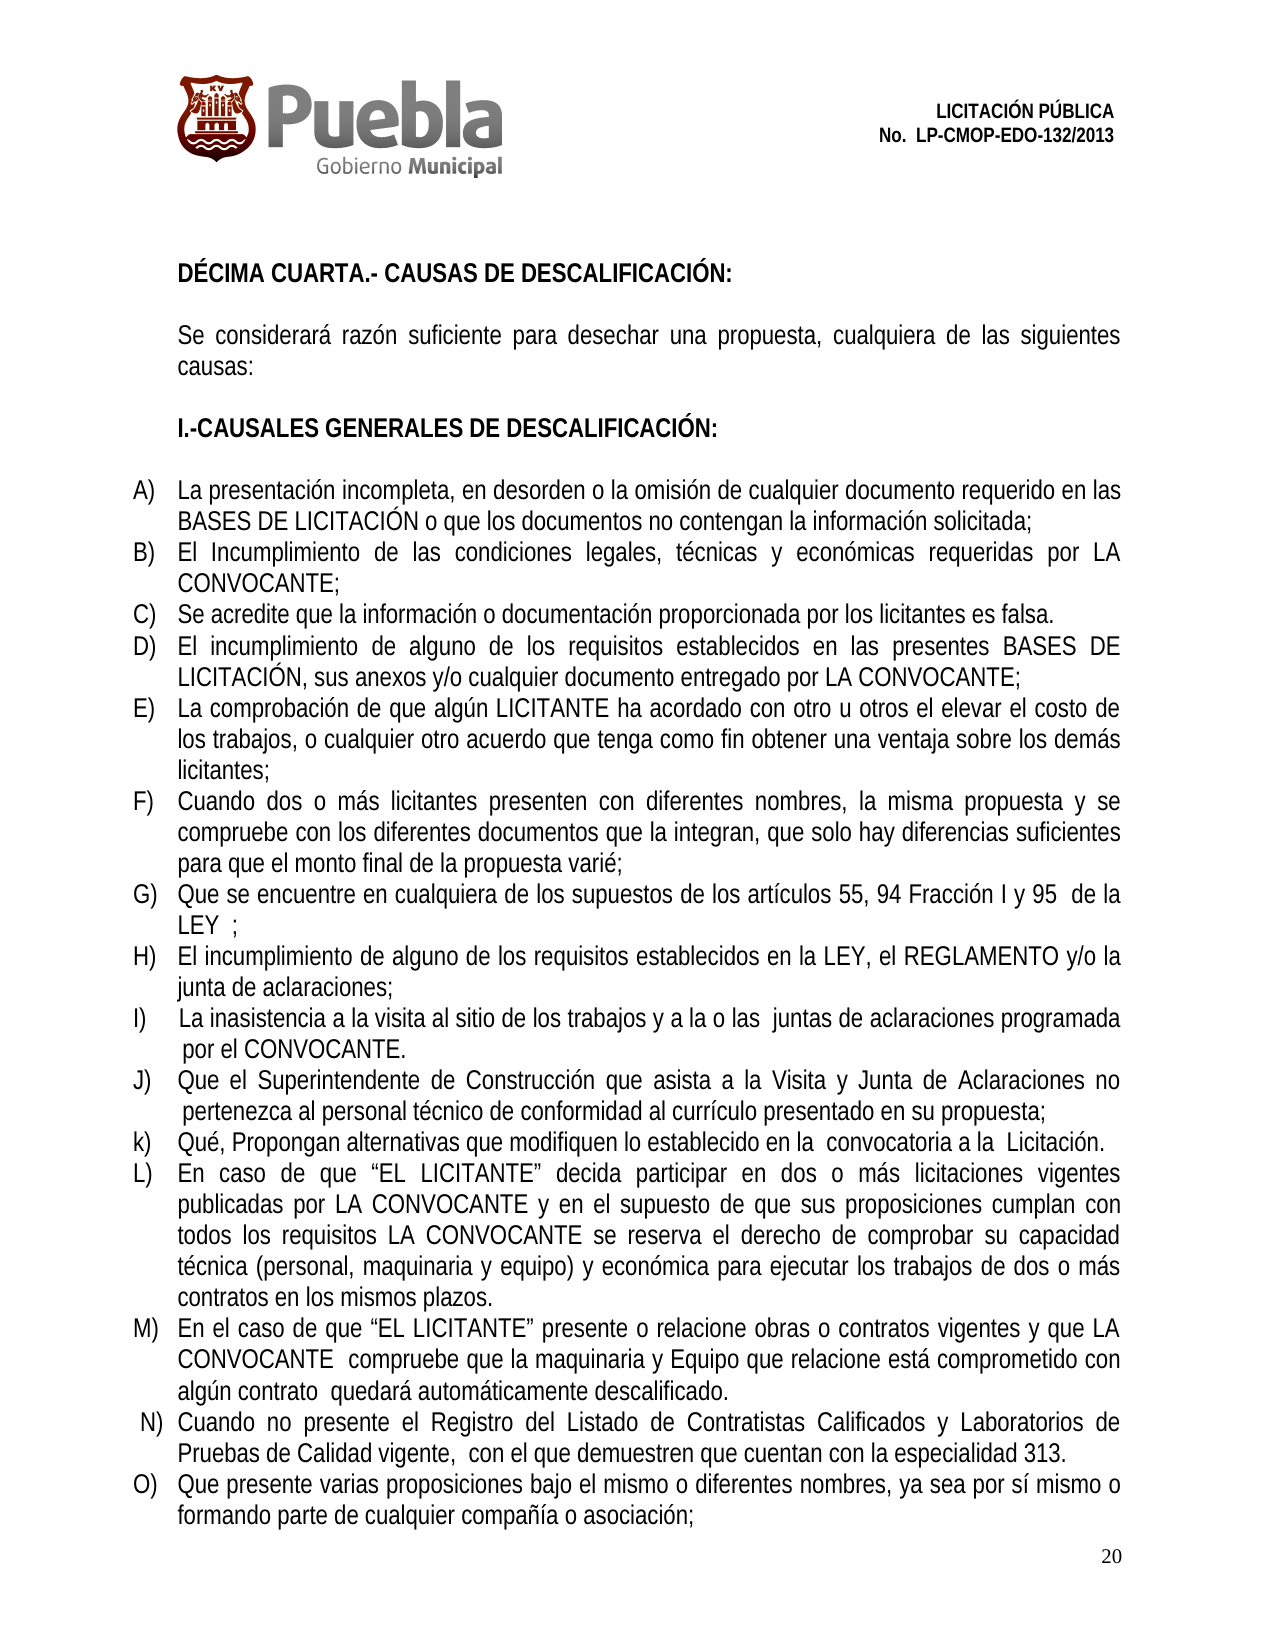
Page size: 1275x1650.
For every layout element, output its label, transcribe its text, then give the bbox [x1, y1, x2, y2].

text L) En caso de que “EL LICITANTE” decida participar en dos o más licitaciones vigentes publicadas por LA CONVOCANTE y en el supuesto de que sus proposiciones cumplan con todos los requisitos LA CONVOCANTE se reserva el derecho de comprobar su capacidad técnica (personal, maquinaria y equipo) y económica para ejecutar los trabajos de dos o más contratos en los mismos plazos. [133, 1157, 1122, 1313]
text Se considerará razón suficiente para desechar una propuesta, cualquiera de las siguientes causas: [177, 319, 1122, 381]
text M) En el caso de que “EL LICITANTE” presente o relacione obras o contratos vigentes y que LA CONVOCANTE compruebe que la maquinaria y Equipo que relacione está comprometido con algún contrato quedará automáticamente descalificado. [133, 1313, 1122, 1406]
list La comprobación de que algún LICITANTE ha acordado con otro u otros el elevar el costo de los trabajos, o cualquier otro acuerdo que tenga como fin obtener una ventaja sobre los demás licitantes; [133, 692, 1122, 785]
list Que se encuentre en cualquiera de los supuestos de los artículos 55, 94 Fracción I y 95 de la LEY ; [133, 878, 1122, 940]
text k) Qué, Propongan alternativas que modifiquen lo establecido en la convocatoria a la Licitación. [133, 1126, 1122, 1157]
list El incumplimiento de alguno de los requisitos establecidos en las presentes BASES DE LICITACIÓN, sus anexos y/o cualquier documento entregado por LA CONVOCANTE; [133, 630, 1122, 692]
list Cuando no presente el Registro del Listado de Contratistas Calificados y Laboratorios de Pruebas de Calidad vigente, con el que demuestren que cuentan con la especialidad 313. [140, 1406, 1122, 1468]
subtitle I.-CAUSALES GENERALES DE DESCALIFICACIÓN: [177, 412, 1122, 443]
text DÉCIMA CUARTA.- CAUSAS DE DESCALIFICACIÓN: [177, 257, 1122, 288]
list Cuando dos o más licitantes presenten con diferentes nombres, la misma propuesta y se compruebe con los diferentes documentos que la integran, que solo hay diferencias suficientes para que el monto final de la propuesta varié; [133, 785, 1122, 878]
text J) Que el Superintendente de Construcción que asista a la Visita y Junta de Aclaraciones no pertenezca al personal técnico de conformidad al currículo presentado en su propuesta; [133, 1064, 1122, 1126]
list El Incumplimiento de las condiciones legales, técnicas y económicas requeridas por LA CONVOCANTE; [133, 537, 1122, 599]
list Se acredite que la información o documentación proporcionada por los licitantes es falsa. [133, 599, 1122, 630]
list El incumplimiento de alguno de los requisitos establecidos en la LEY, el REGLAMENTO y/o la junta de aclaraciones; [133, 940, 1122, 1002]
text I) La inasistencia a la visita al sitio de los trabajos y a la o las juntas de aclaraciones programada por el CONVOCANTE. [133, 1002, 1122, 1064]
list Que presente varias proposiciones bajo el mismo o diferentes nombres, ya sea por sí mismo o formando parte de cualquier compañía o asociación; [133, 1468, 1122, 1530]
picture [177, 75, 502, 178]
list La presentación incompleta, en desorden o la omisión de cualquier documento requerido en las BASES DE LICITACIÓN o que los documentos no contengan la información solicitada; [133, 474, 1122, 537]
